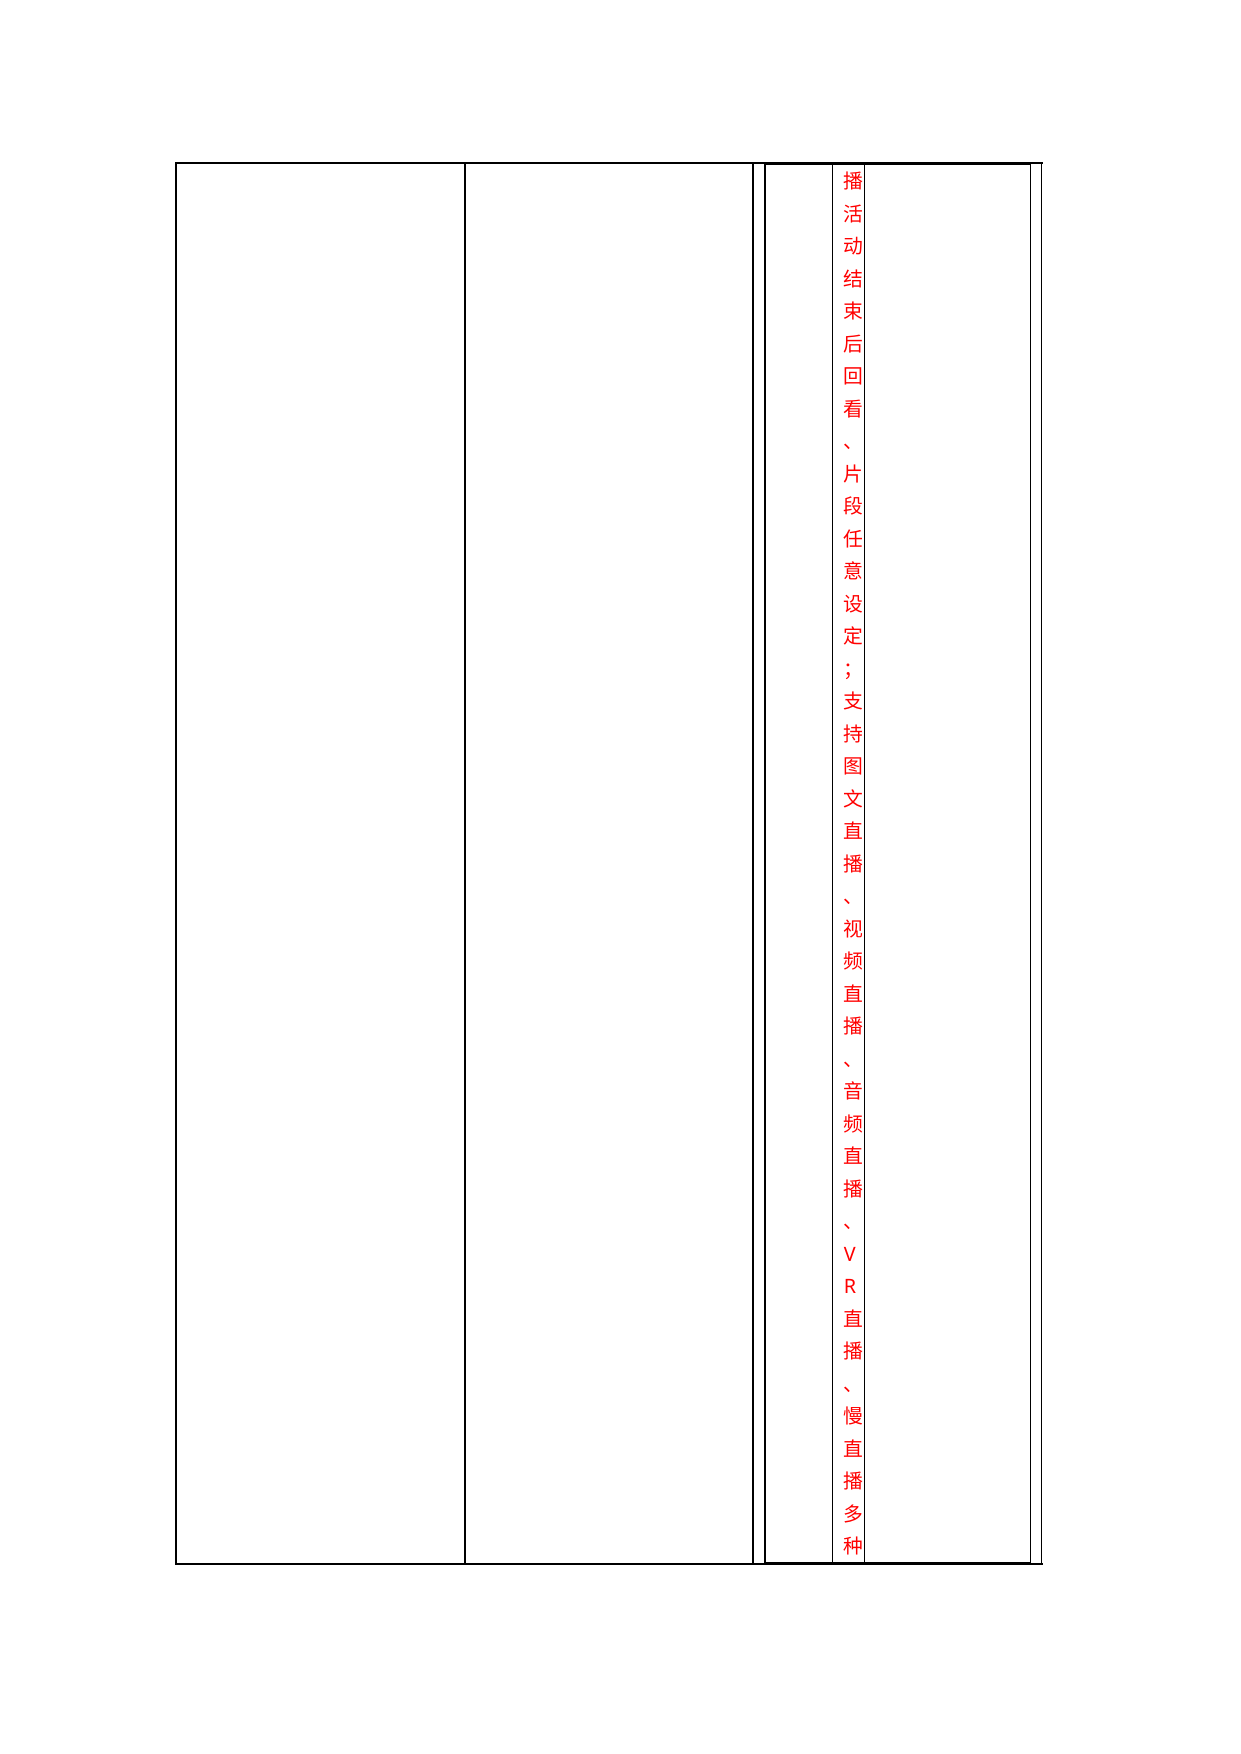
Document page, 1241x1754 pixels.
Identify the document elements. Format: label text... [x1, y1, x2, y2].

table_cell [1031, 164, 1041, 1563]
table_cell [466, 164, 752, 1563]
table_cell [865, 165, 1030, 1562]
table_cell [833, 165, 864, 1562]
table_cell [754, 164, 764, 1563]
table_cell [766, 165, 832, 1562]
table_cell 1 [177, 164, 464, 1563]
